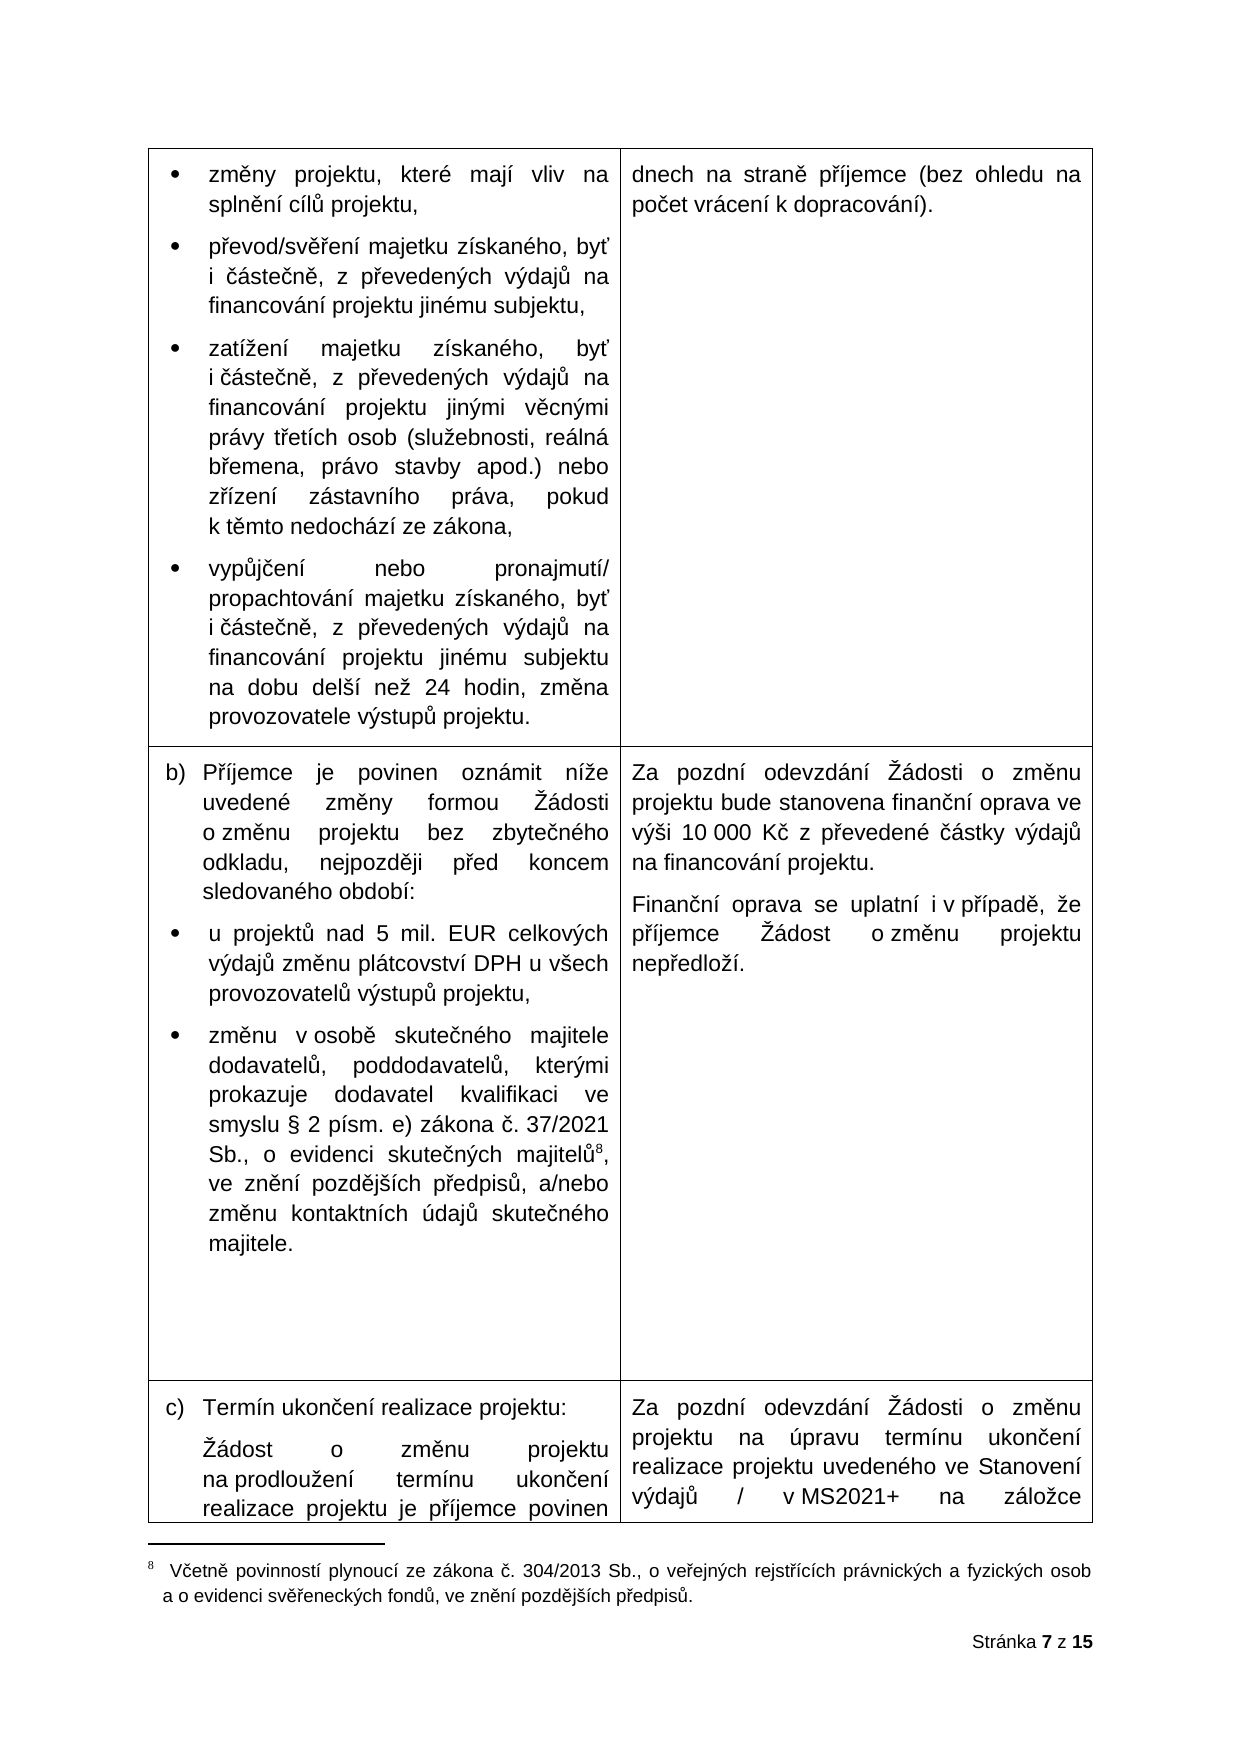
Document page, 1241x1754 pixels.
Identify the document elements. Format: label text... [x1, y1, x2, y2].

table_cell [149, 1381, 620, 1522]
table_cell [149, 149, 620, 746]
table_cell Za pozdní odevzdání Žádosti o změnu projektu bude stanovena finanční oprava ve výši 10 000 Kč z převedené částky výdajů na financování projektu. Finanční oprava se uplatní i v případě, že příjemce Žádost o změnu projektu nepředloží. [621, 747, 1092, 1380]
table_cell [621, 149, 1092, 746]
table_cell Příjemce je povinen oznámit níže uvedené změny formou Žádosti o změnu projektu bez zbytečného odkladu, nejpozději před koncem sledovaného období: u projektů nad 5 mil. EUR celkových výdajů změnu plátcovství DPH u všech provozovatelů výstupů projektu, změnu v osobě skutečného majitele dodavatelů, poddodavatelů, kterými prokazuje dodavatel kvalifikaci ve smyslu § 2 písm. e) zákona č. 37/2021 Sb., o evidenci skutečných majitelů, ve znění pozdějších předpisů, a/nebo změnu kontaktních údajů skutečného majitele. [149, 747, 620, 1380]
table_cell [621, 1381, 1092, 1522]
